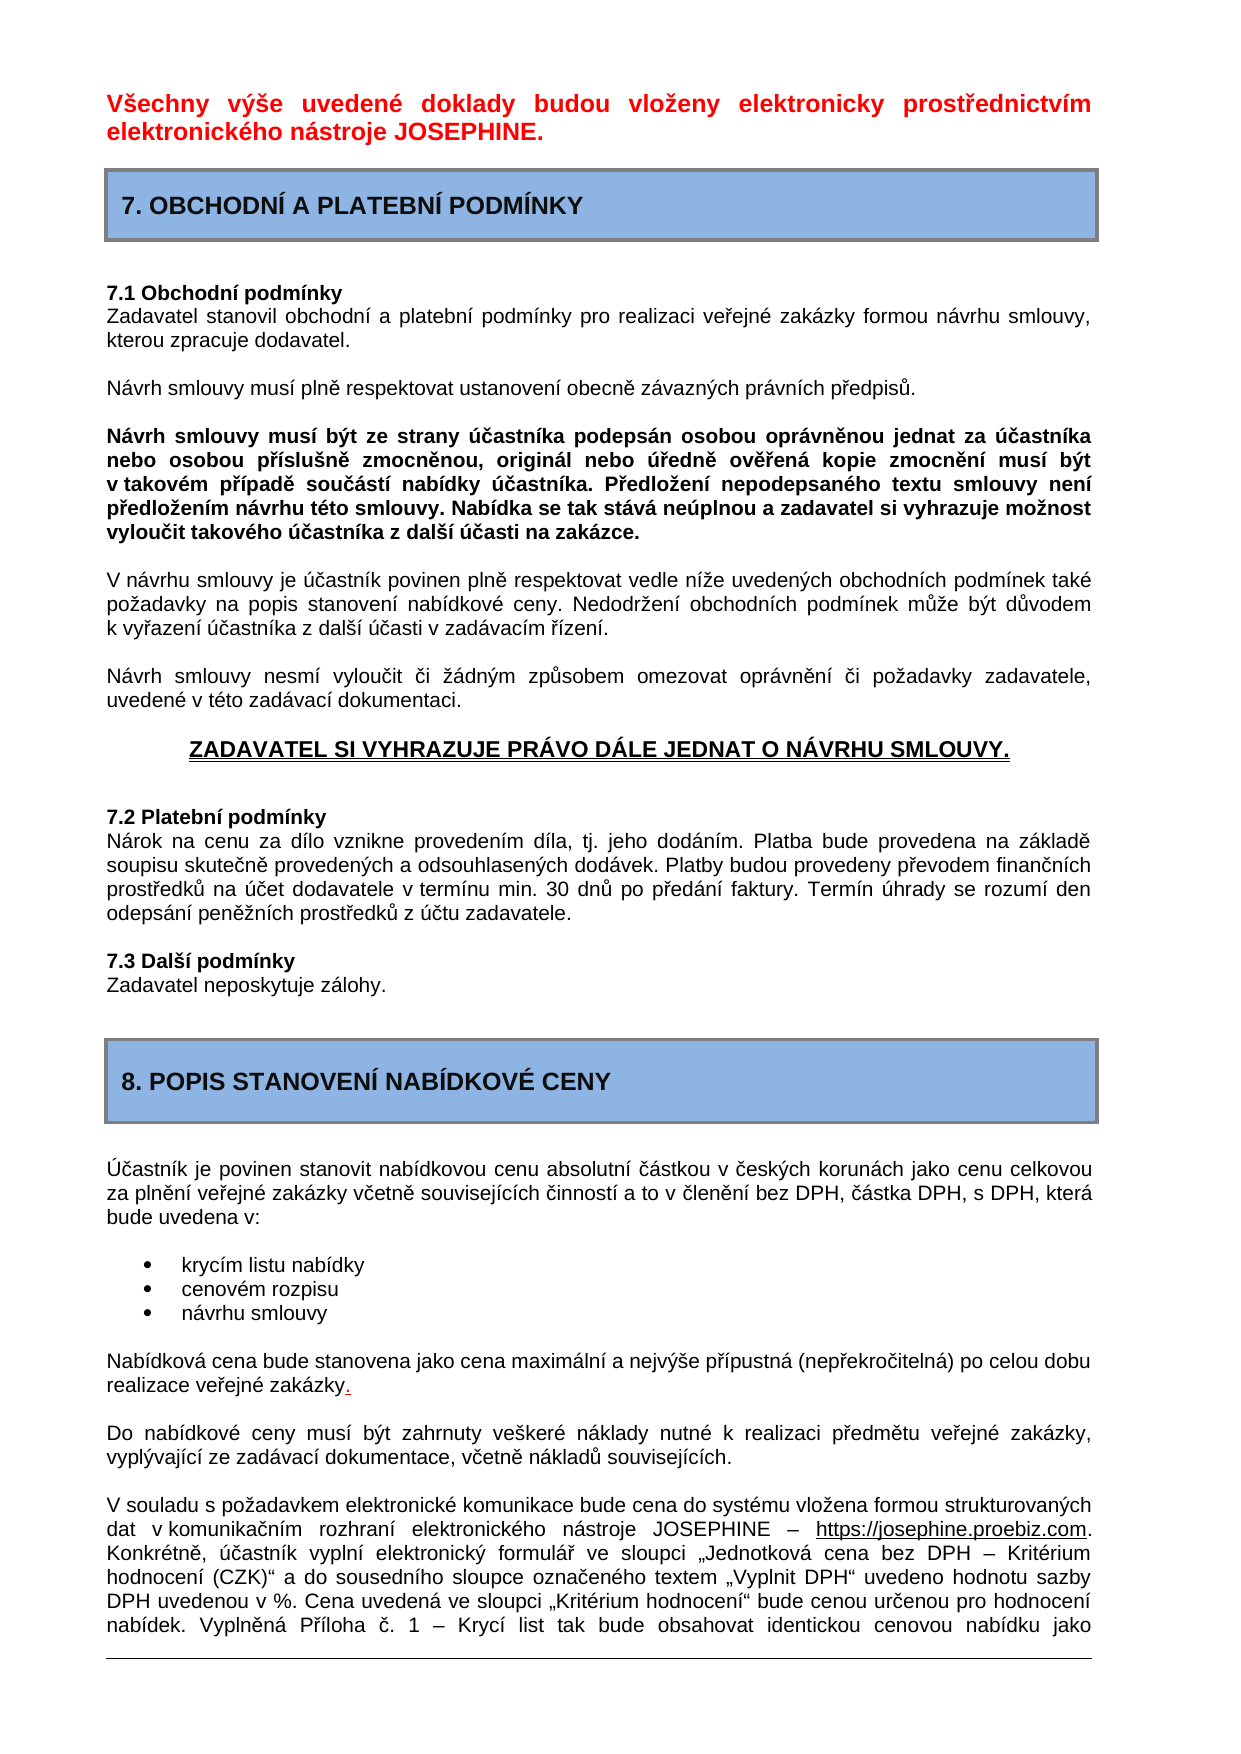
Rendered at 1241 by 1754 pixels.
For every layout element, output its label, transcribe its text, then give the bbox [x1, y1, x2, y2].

text 7.1 Obchodní podmínky [106, 280, 1092, 304]
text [106, 1493, 1092, 1637]
list cenovém rozpisu [144, 1277, 1092, 1301]
text Návrh smlouvy nesmí vyloučit či žádným způsobem omezovat oprávnění či požadavky zadavatele, uvedené v této zadávací dokumentaci. [106, 664, 1092, 712]
text Do nabídkové ceny musí být zahrnuty veškeré náklady nutné k realizaci předmětu veřejné zakázky, vyplývající ze zadávací dokumentace, včetně nákladů souvisejících. [106, 1421, 1092, 1469]
text 7.2 Platební podmínky [106, 805, 1092, 829]
text Nárok na cenu za dílo vznikne provedením díla, tj. jeho dodáním. Platba bude provedena na základě soupisu skutečně provedených a odsouhlasených dodávek. Platby budou provedeny převodem finančních prostředků na účet dodavatele v termínu min. 30 dnů po předání faktury. Termín úhrady se rozumí den odepsání peněžních prostředků z účtu zadavatele. [106, 829, 1092, 925]
text Všechny výše uvedené doklady budou vloženy elektronicky prostřednictvím elektronického nástroje JOSEPHINE. [106, 89, 1092, 146]
text Návrh smlouvy musí plně respektovat ustanovení obecně závazných právních předpisů. [106, 376, 1092, 400]
text Zadavatel stanovil obchodní a platební podmínky pro realizaci veřejné zakázky formou návrhu smlouvy, kterou zpracuje dodavatel. [106, 304, 1092, 352]
text ZADAVATEL si vyhrazuje právo dále jednat o návrhu smlouvy. [106, 736, 1092, 762]
list krycím listu nabídky [144, 1253, 1092, 1277]
text Návrh smlouvy musí být ze strany účastníka podepsán osobou oprávněnou jednat za účastníka nebo osobou příslušně zmocněnou, originál nebo úředně ověřená kopie zmocnění musí být v takovém případě součástí nabídky účastníka. Předložení nepodepsaného textu smlouvy není předložením návrhu této smlouvy. Nabídka se tak stává neúplnou a zadavatel si vyhrazuje možnost vyloučit takového účastníka z další účasti na zakázce. [106, 424, 1092, 544]
list návrhu smlouvy [144, 1301, 1092, 1325]
text 7.3 Další podmínky [106, 949, 1092, 973]
text Účastník je povinen stanovit nabídkovou cenu absolutní částkou v českých korunách jako cenu celkovou za plnění veřejné zakázky včetně souvisejících činností a to v členění bez DPH, částka DPH, s DPH, která bude uvedena v: [106, 1157, 1092, 1229]
text V návrhu smlouvy je účastník povinen plně respektovat vedle níže uvedených obchodních podmínek také požadavky na popis stanovení nabídkové ceny. Nedodržení obchodních podmínek může být důvodem k vyřazení účastníka z další účasti v zadávacím řízení. [106, 568, 1092, 640]
text Nabídková cena bude stanovena jako cena maximální a nejvýše přípustná (nepřekročitelná) po celou dobu realizace veřejné zakázky. [106, 1349, 1092, 1397]
text Zadavatel neposkytuje zálohy. [106, 973, 1092, 997]
